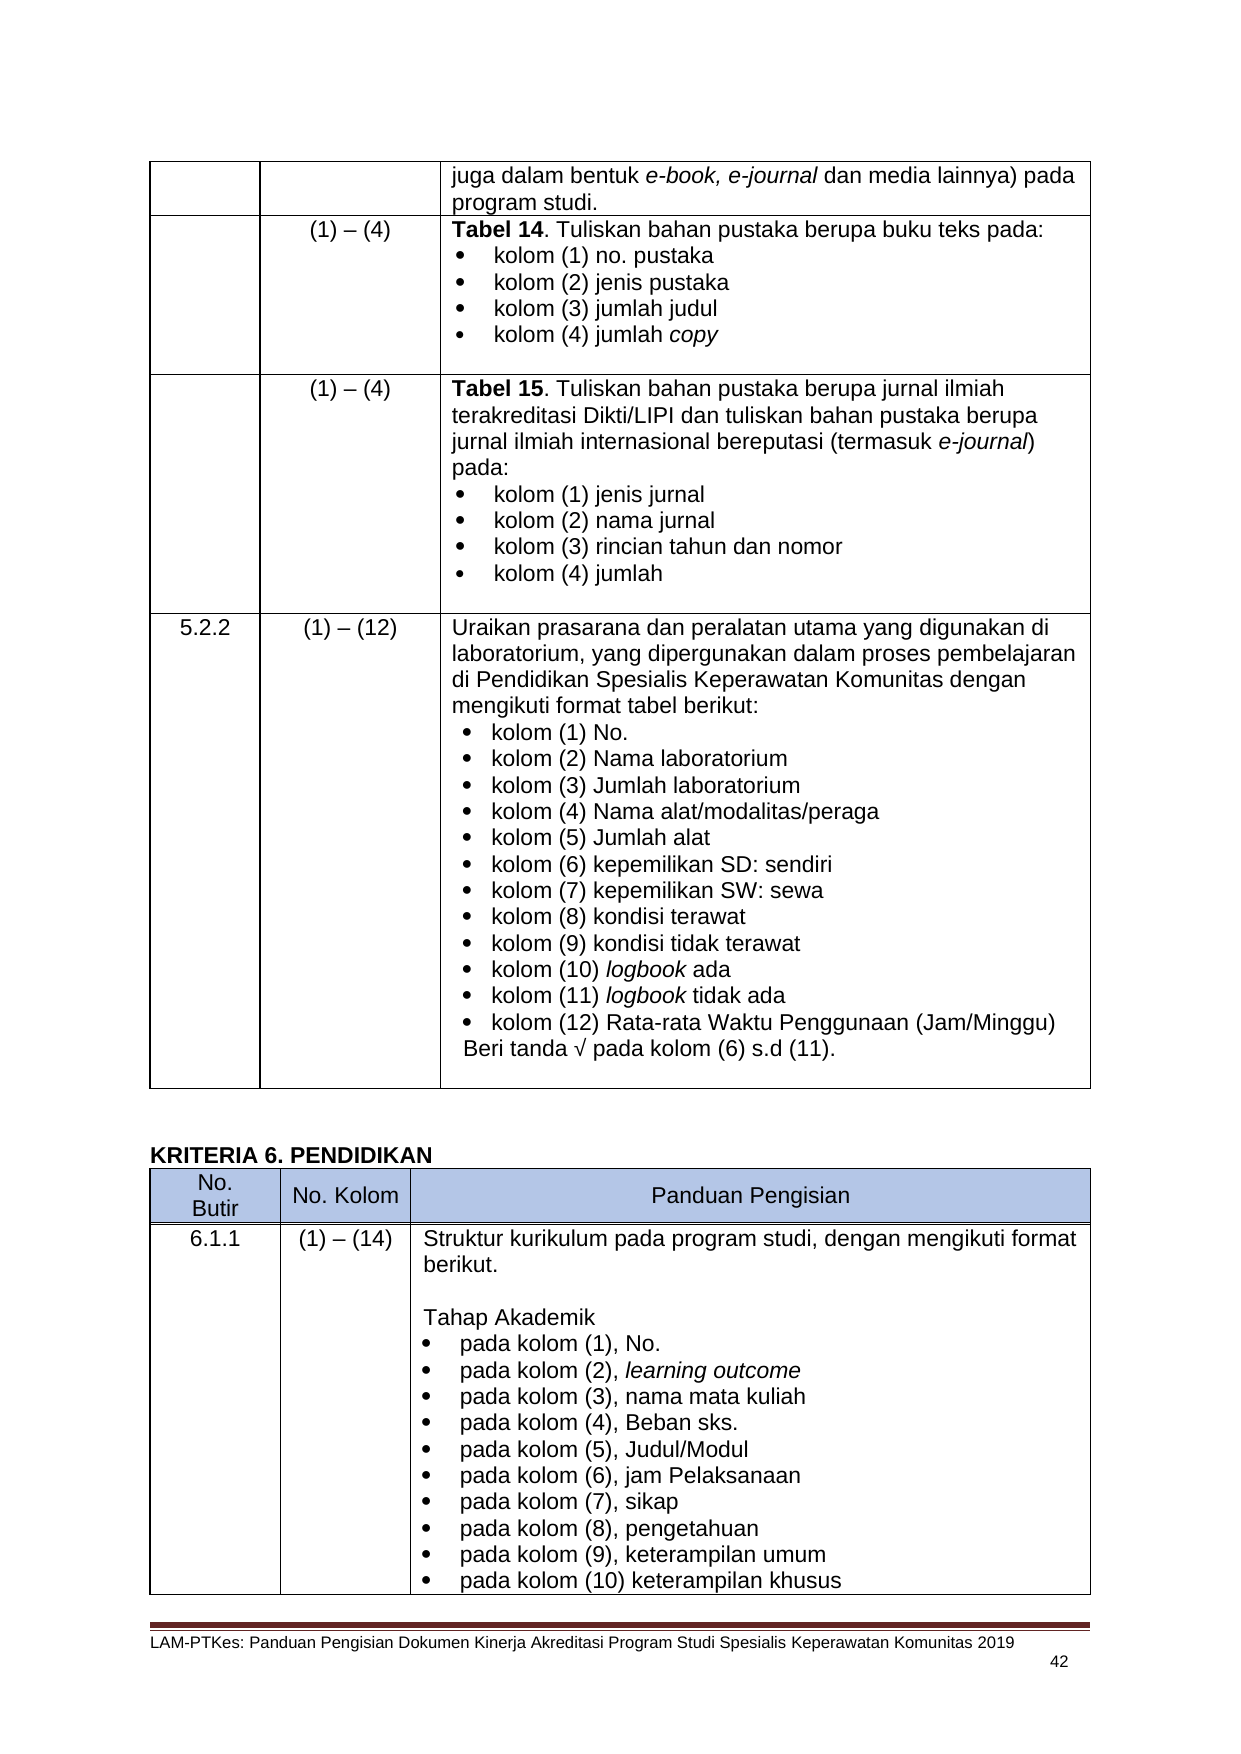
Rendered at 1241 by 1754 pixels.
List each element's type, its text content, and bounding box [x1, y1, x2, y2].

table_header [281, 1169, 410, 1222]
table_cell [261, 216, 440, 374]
text Kriteria 6. PENDIDIKAN [150, 1142, 1090, 1168]
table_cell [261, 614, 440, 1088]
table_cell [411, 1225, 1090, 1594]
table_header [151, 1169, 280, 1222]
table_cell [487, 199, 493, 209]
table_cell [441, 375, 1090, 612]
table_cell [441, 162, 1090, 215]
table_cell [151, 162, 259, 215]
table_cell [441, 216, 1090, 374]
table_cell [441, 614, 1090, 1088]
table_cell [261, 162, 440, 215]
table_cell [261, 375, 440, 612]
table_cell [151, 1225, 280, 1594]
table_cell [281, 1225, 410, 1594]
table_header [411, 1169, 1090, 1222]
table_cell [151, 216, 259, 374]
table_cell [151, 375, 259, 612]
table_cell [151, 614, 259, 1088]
